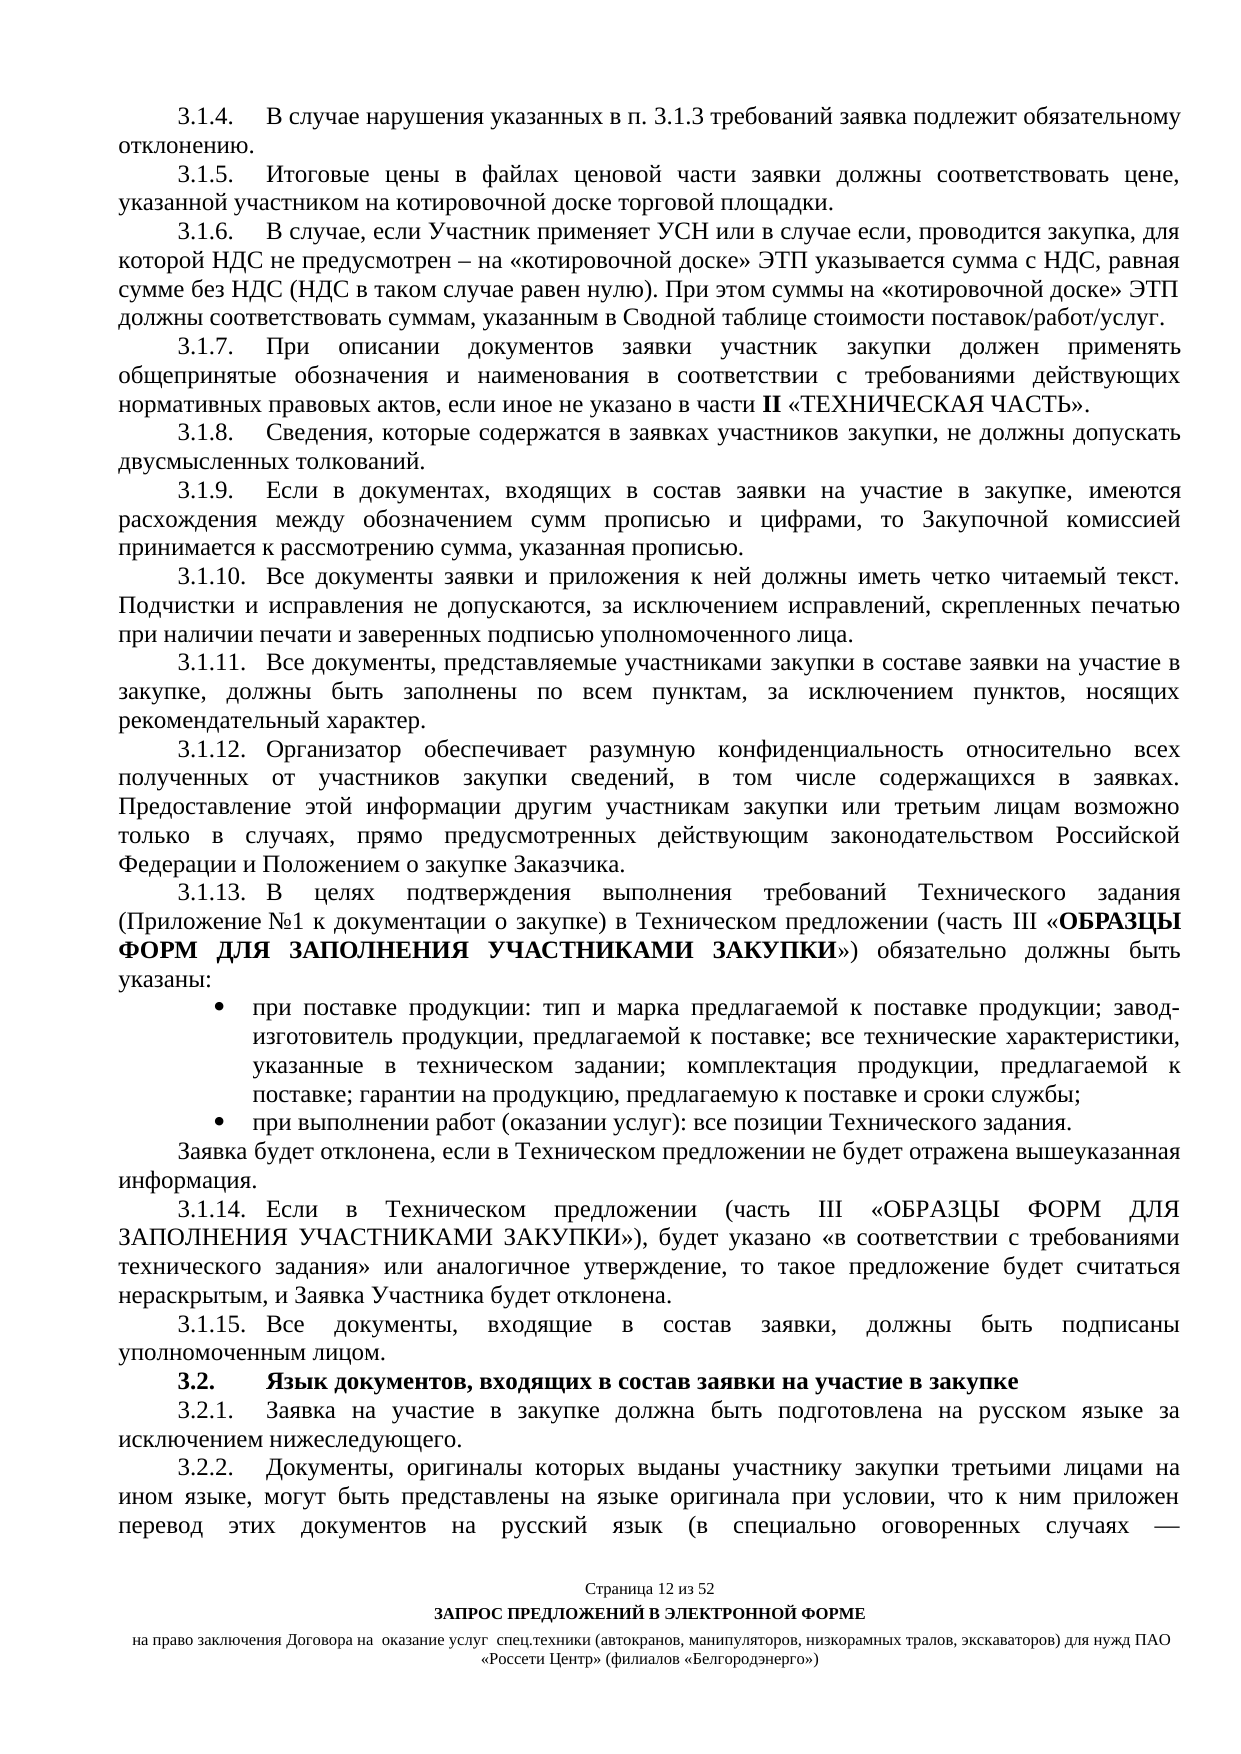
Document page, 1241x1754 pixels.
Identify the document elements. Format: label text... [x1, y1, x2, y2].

subtitle Итоговые цены в файлах ценовой части заявки должны соответствовать цене, указанной участником на котировочной доске торговой площадки. [118, 159, 1181, 216]
subtitle В целях подтверждения выполнения требований Технического задания (Приложение №1 к документации о закупке) в Техническом предложении (часть III «ОБРАЗЦЫ ФОРМ ДЛЯ ЗАПОЛНЕНИЯ УЧАСТНИКАМИ ЗАКУПКИ») обязательно должны быть указаны: [118, 877, 1181, 992]
subtitle при выполнении работ (оказании услуг): все позиции Технического задания. [215, 1107, 1181, 1136]
subtitle Заявка на участие в закупке должна быть подготовлена на русском языке за исключением нижеследующего. [118, 1395, 1181, 1452]
subtitle при поставке продукции: тип и марка предлагаемой к поставке продукции; завод-изготовитель продукции, предлагаемой к поставке; все технические характеристики, указанные в техническом задании; комплектация продукции, предлагаемой к поставке; гарантии на продукцию, предлагаемую к поставке и сроки службы; [215, 992, 1181, 1107]
subtitle В случае нарушения указанных в п. 3.1.3 требований заявка подлежит обязательному отклонению. [118, 101, 1181, 159]
subtitle Все документы, входящие в состав заявки, должны быть подписаны уполномоченным лицом. [118, 1309, 1181, 1366]
subtitle Язык документов, входящих в состав заявки на участие в закупке [118, 1366, 1181, 1395]
subtitle Если в Техническом предложении (часть III «ОБРАЗЦЫ ФОРМ ДЛЯ ЗАПОЛНЕНИЯ УЧАСТНИКАМИ ЗАКУПКИ»), будет указано «в соответствии с требованиями технического задания» или аналогичное утверждение, то такое предложение будет считаться нераскрытым, и Заявка Участника будет отклонена. [118, 1194, 1181, 1309]
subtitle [118, 1452, 1181, 1539]
subtitle Все документы заявки и приложения к ней должны иметь четко читаемый текст. Подчистки и исправления не допускаются, за исключением исправлений, скрепленных печатью при наличии печати и заверенных подписью уполномоченного лица. [118, 561, 1181, 647]
subtitle Организатор обеспечивает разумную конфиденциальность относительно всех полученных от участников закупки сведений, в том числе содержащихся в заявках. Предоставление этой информации другим участникам закупки или третьим лицам возможно только в случаях, прямо предусмотренных действующим законодательством Российской Федерации и Положением о закупке Заказчика. [118, 734, 1181, 877]
subtitle Заявка будет отклонена, если в Техническом предложении не будет отражена вышеуказанная информация. [118, 1136, 1181, 1194]
subtitle При описании документов заявки участник закупки должен применять общепринятые обозначения и наименования в соответствии с требованиями действующих нормативных правовых актов, если иное не указано в части II «ТЕХНИЧЕСКАЯ ЧАСТЬ». [118, 331, 1181, 417]
subtitle В случае, если Участник применяет УСН или в случае если, проводится закупка, для которой НДС не предусмотрен – на «котировочной доске» ЭТП указывается сумма с НДС, равная сумме без НДС (НДС в таком случае равен нулю). При этом суммы на «котировочной доске» ЭТП должны соответствовать суммам, указанным в Сводной таблице стоимости поставок/работ/услуг. [118, 216, 1181, 331]
subtitle Если в документах, входящих в состав заявки на участие в закупке, имеются расхождения между обозначением сумм прописью и цифрами, то Закупочной комиссией принимается к рассмотрению сумма, указанная прописью. [118, 475, 1181, 561]
subtitle Сведения, которые содержатся в заявках участников закупки, не должны допускать двусмысленных толкований. [118, 417, 1181, 475]
subtitle Все документы, представляемые участниками закупки в составе заявки на участие в закупке, должны быть заполнены по всем пунктам, за исключением пунктов, носящих рекомендательный характер. [118, 647, 1181, 734]
